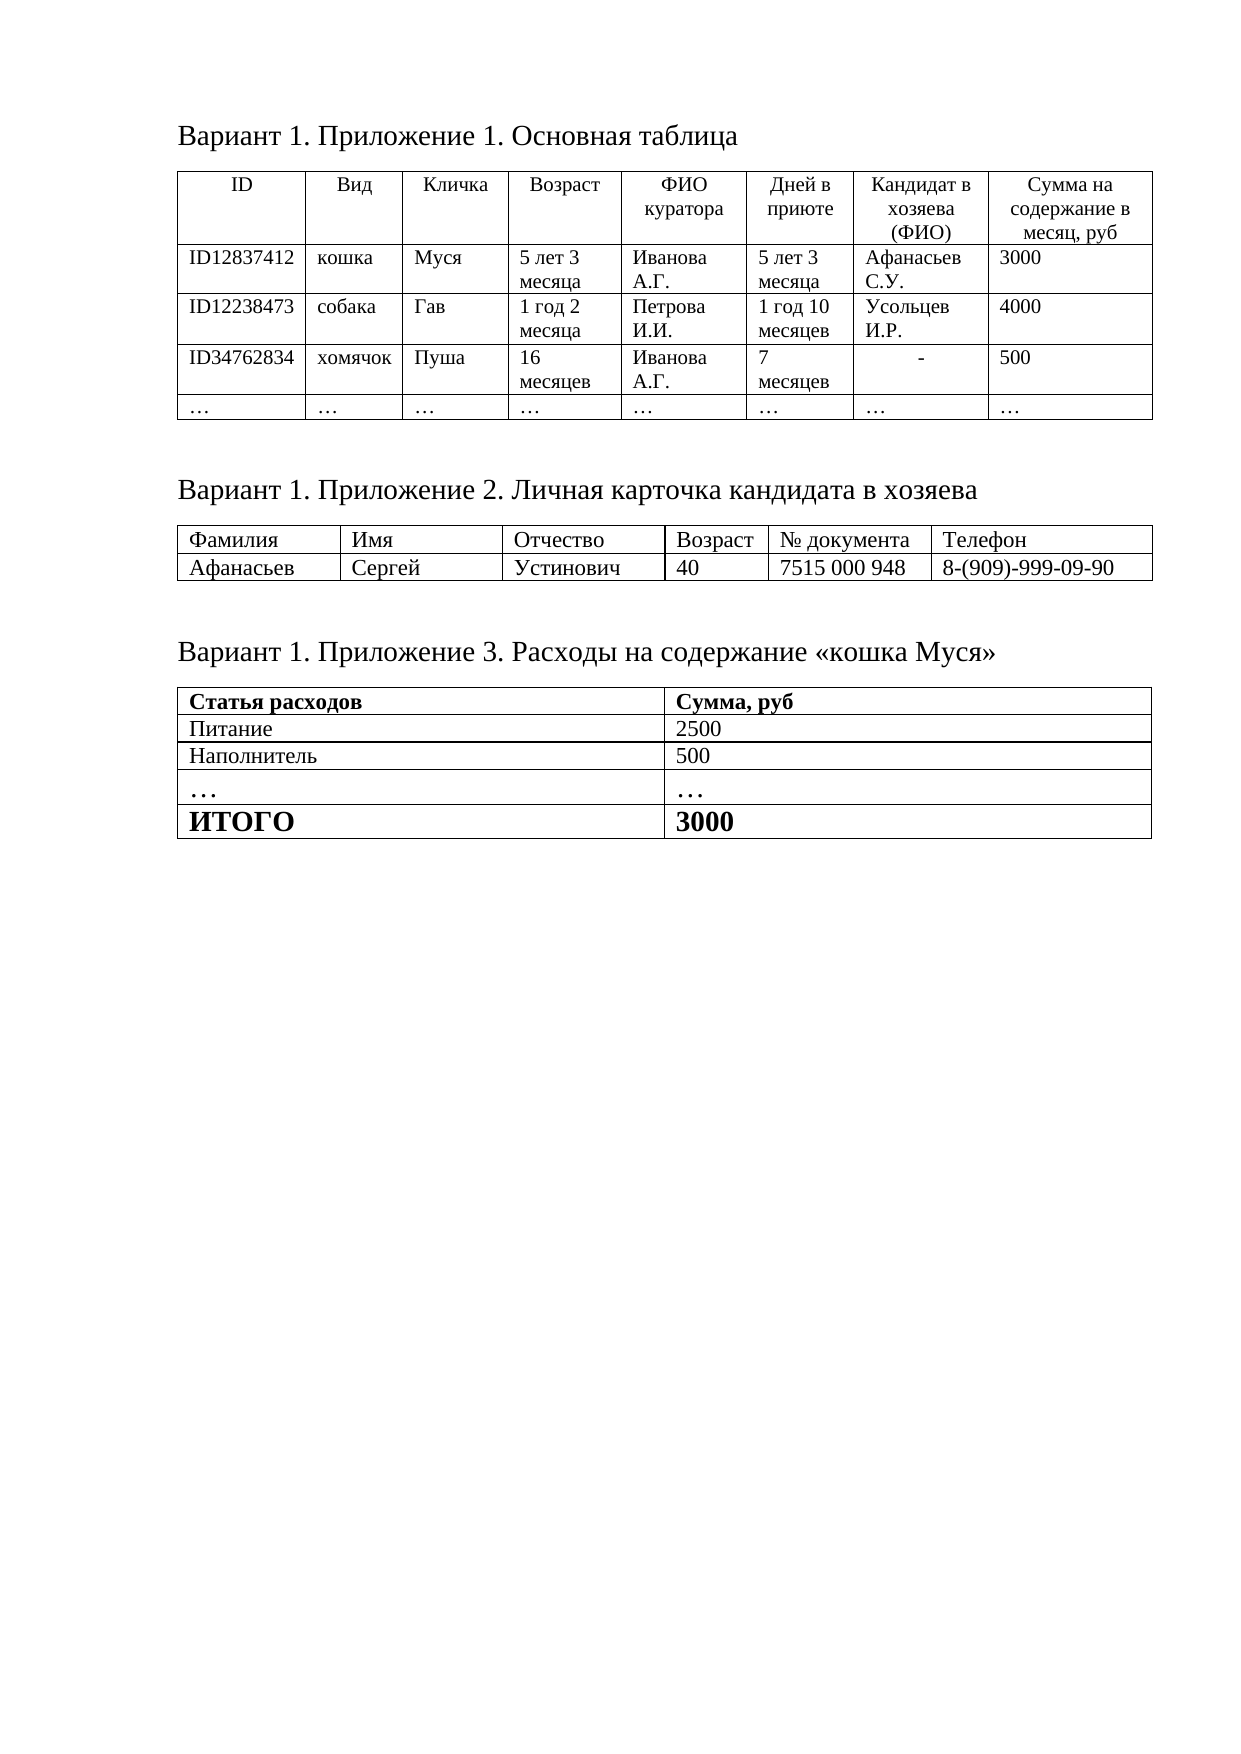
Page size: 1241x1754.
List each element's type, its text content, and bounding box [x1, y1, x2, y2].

table_cell 5 лет 3 месяца [747, 245, 853, 293]
table_cell Питание [178, 715, 664, 741]
table_cell хомячок [306, 345, 402, 393]
table_cell … [509, 395, 621, 418]
table_cell … [854, 395, 988, 418]
table_header Сумма, руб [665, 688, 1151, 714]
table_cell ID12238473 [178, 294, 305, 344]
table_cell … [306, 395, 402, 418]
table_cell Афанасьев [178, 554, 340, 580]
table_cell 7 месяцев [747, 345, 853, 393]
text Вариант 1. Приложение 2. Личная карточка кандидата в хозяева [177, 472, 1152, 506]
text Вариант 1. Приложение 1. Основная таблица [177, 118, 1152, 152]
table_header Имя [341, 526, 502, 553]
table_cell 3000 [989, 245, 1152, 293]
table_cell 40 [666, 554, 768, 580]
table_cell Устинович [503, 554, 664, 580]
table_cell 3000 [665, 805, 1151, 838]
table_cell Гав [403, 294, 508, 344]
table_cell Пуша [403, 345, 508, 393]
table_cell … [178, 395, 305, 418]
table_cell 500 [665, 743, 1151, 769]
table_cell 1 год 10 месяцев [747, 294, 853, 344]
table_cell собака [306, 294, 402, 344]
table_cell 7515 000 948 [769, 554, 931, 580]
table_cell … [747, 395, 853, 418]
table_cell Наполнитель [178, 743, 664, 769]
table_cell Муся [403, 245, 508, 293]
table_header ФИО куратора [622, 172, 746, 244]
table_cell 16 месяцев [509, 345, 621, 393]
table_header Дней в приюте [747, 172, 853, 244]
table_cell 4000 [989, 294, 1152, 344]
table_cell ID34762834 [178, 345, 305, 393]
table_cell 8-(909)-999-09-90 [932, 554, 1152, 580]
table_cell … [665, 770, 1151, 803]
table_cell … [403, 395, 508, 418]
table_header ID [178, 172, 305, 244]
text Вариант 1. Приложение 3. Расходы на содержание «кошка Муся» [177, 634, 1152, 667]
table_header Возраст [666, 526, 768, 553]
table_header Фамилия [178, 526, 340, 553]
table_header Вид [306, 172, 402, 244]
table_cell Иванова А.Г. [622, 245, 746, 293]
table_cell 500 [989, 345, 1152, 393]
table_cell - [854, 345, 988, 393]
table_cell Петрова И.И. [622, 294, 746, 344]
table_cell кошка [306, 245, 402, 293]
table_cell 5 лет 3 месяца [509, 245, 621, 293]
table_header № документа [769, 526, 931, 553]
table_cell … [989, 395, 1152, 418]
table_cell … [622, 395, 746, 418]
table_cell ИТОГО [178, 805, 664, 838]
table_cell 1 год 2 месяца [509, 294, 621, 344]
table_cell 2500 [665, 715, 1151, 741]
table_cell Иванова А.Г. [622, 345, 746, 393]
table_header Статья расходов [178, 688, 664, 714]
table_header Сумма на содержание в месяц, руб [989, 172, 1152, 244]
table_cell … [178, 770, 664, 803]
table_header Отчество [503, 526, 664, 553]
table_cell ID12837412 [178, 245, 305, 293]
table_header Телефон [932, 526, 1152, 553]
table_cell Афанасьев С.У. [854, 245, 988, 293]
table_header Кандидат в хозяева (ФИО) [854, 172, 988, 244]
table_cell Сергей [341, 554, 502, 580]
table_header Возраст [509, 172, 621, 244]
table_cell Усольцев И.Р. [854, 294, 988, 344]
table_header Кличка [403, 172, 508, 244]
